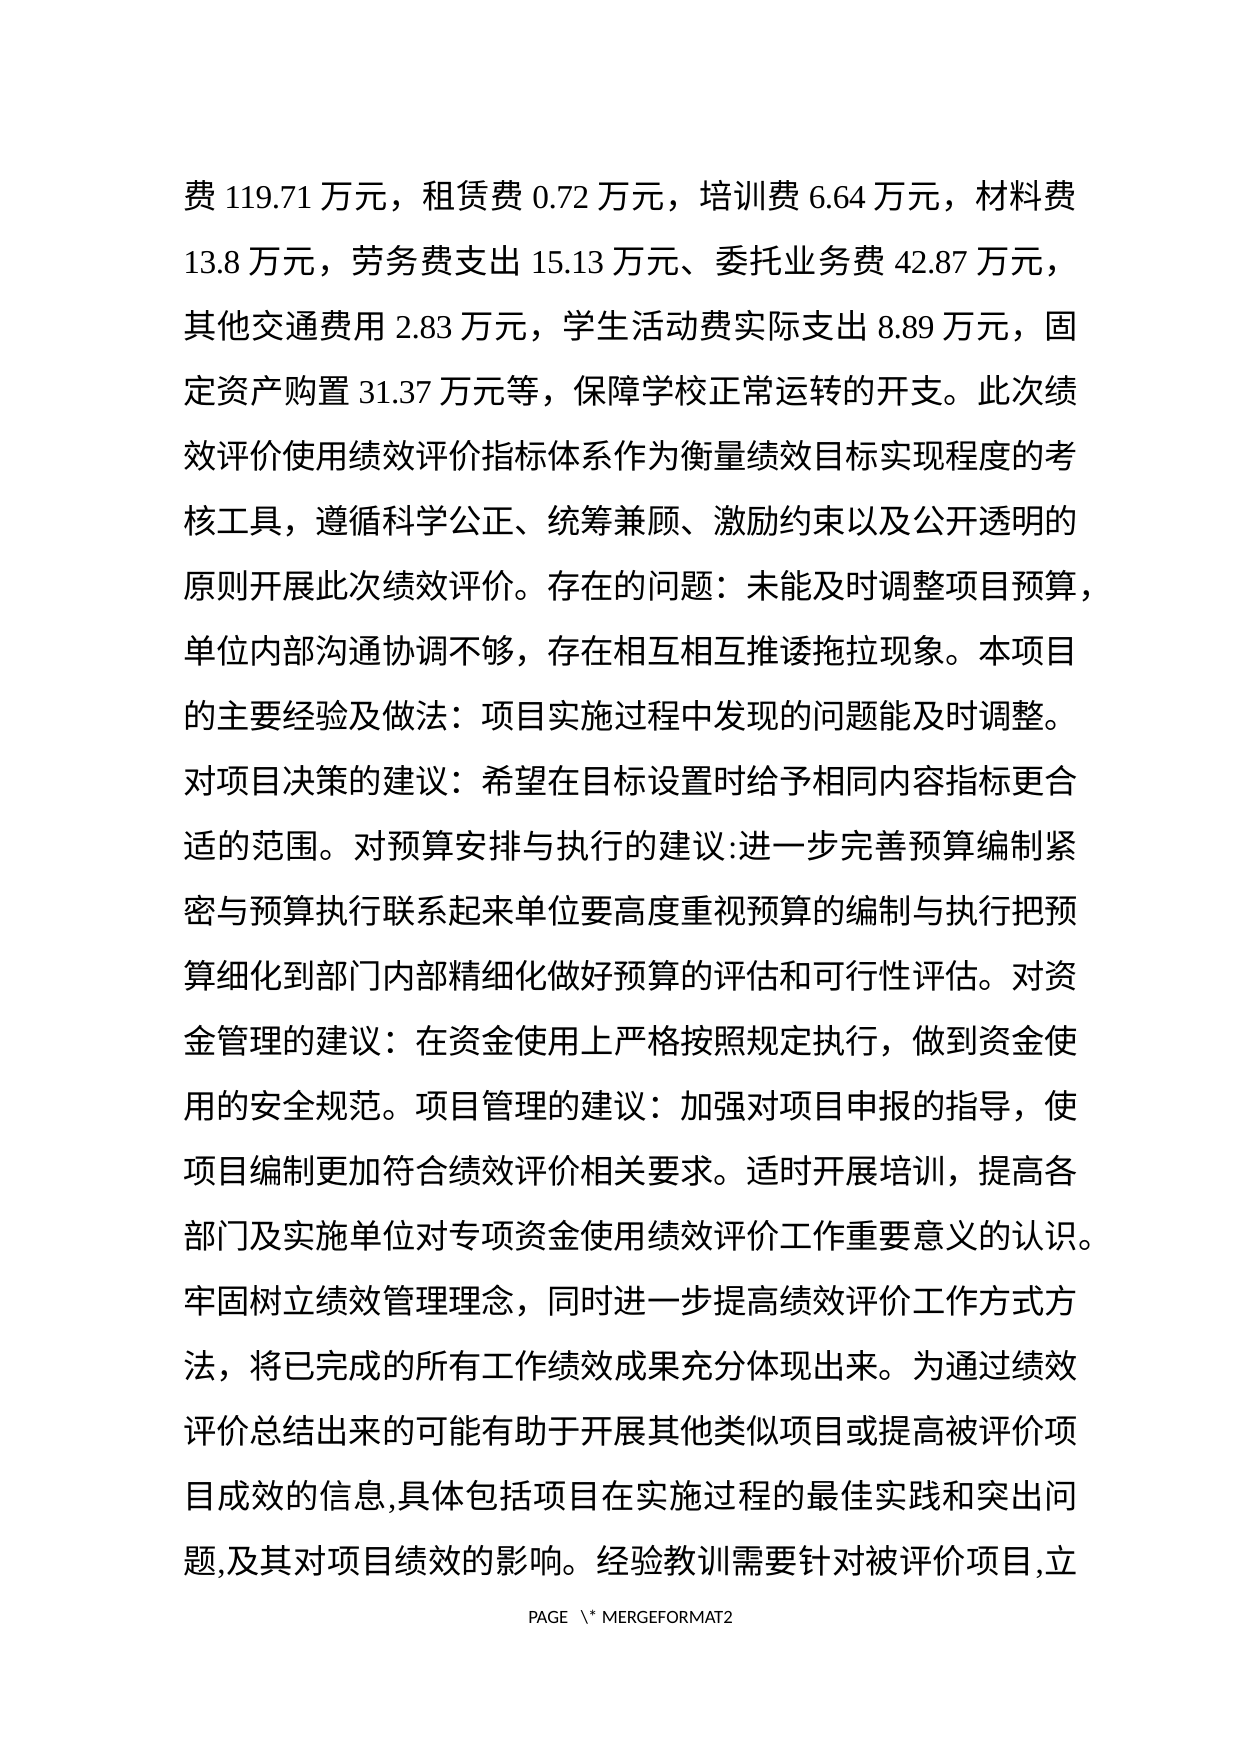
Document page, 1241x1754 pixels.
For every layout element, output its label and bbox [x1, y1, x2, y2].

text [183, 162, 1078, 1592]
